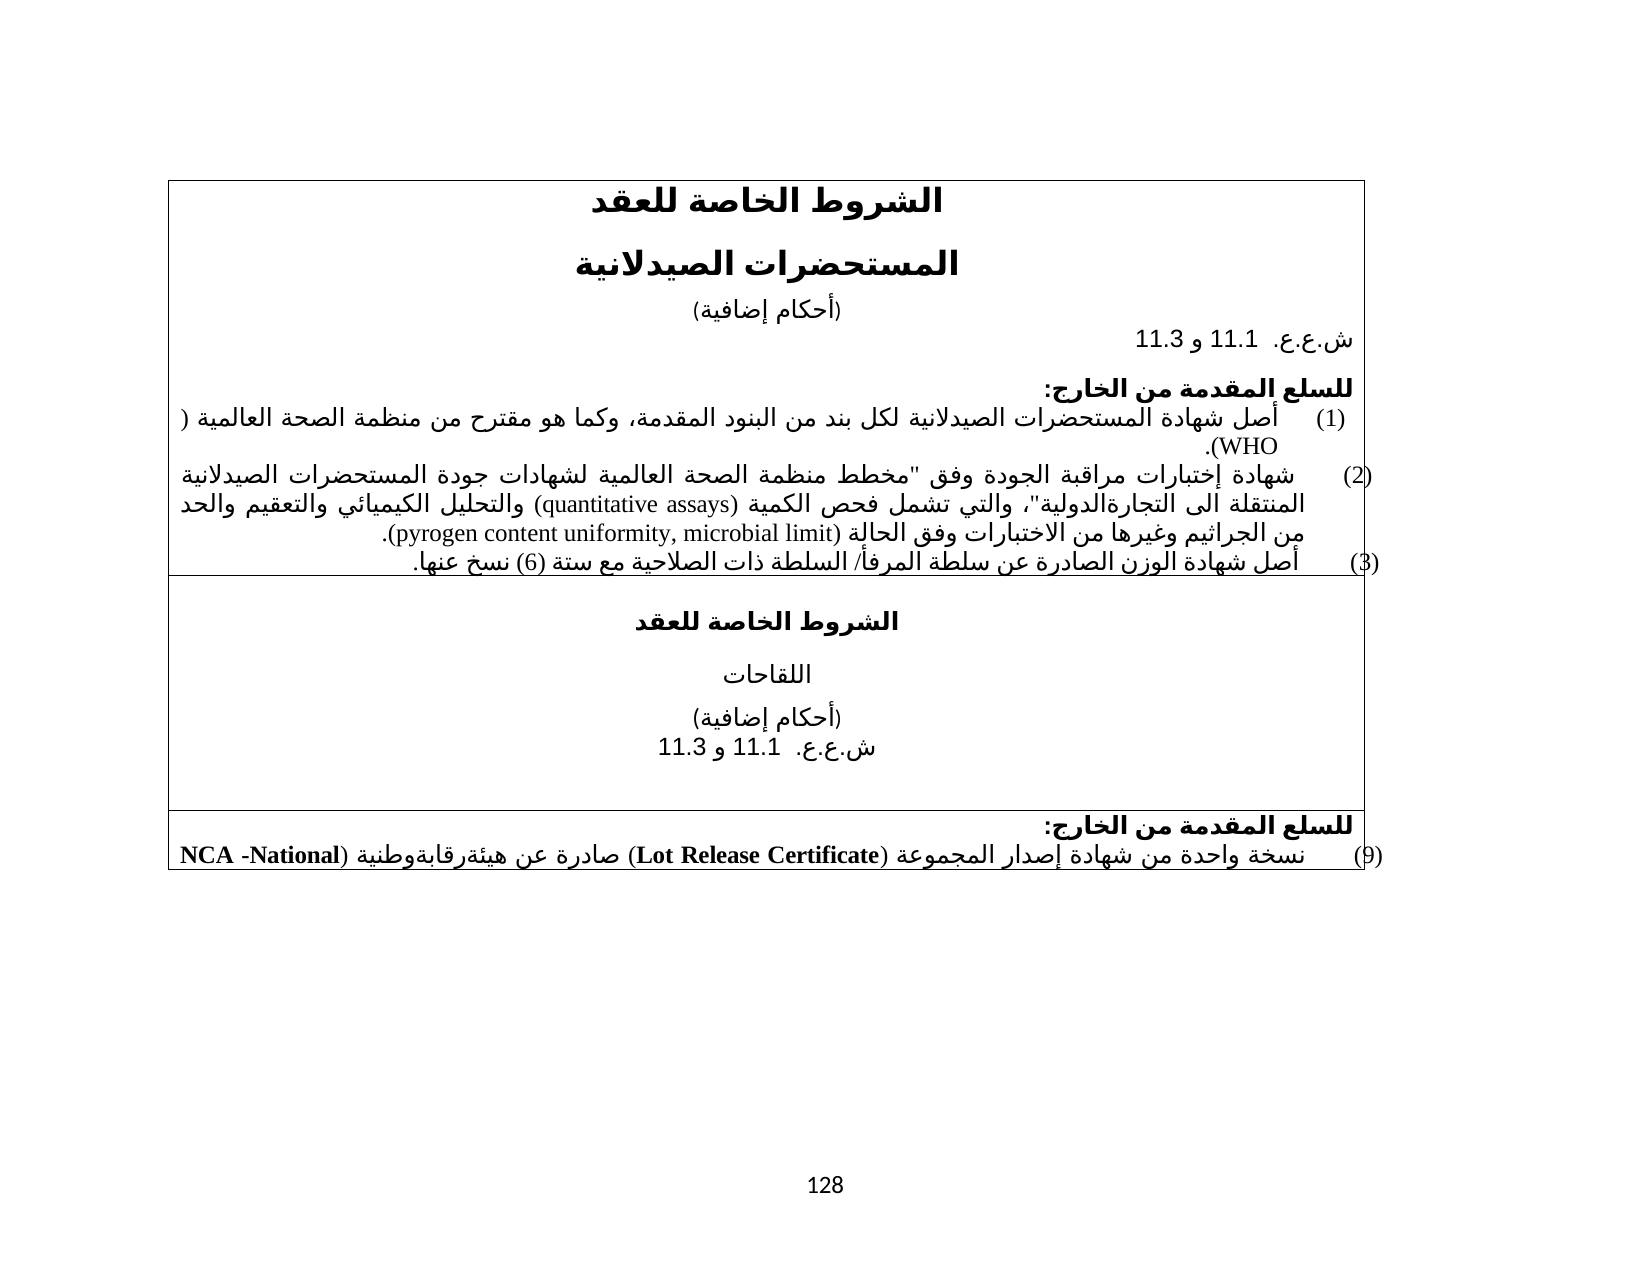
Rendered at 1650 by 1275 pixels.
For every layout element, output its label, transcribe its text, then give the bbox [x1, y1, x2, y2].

table_cell الشروط الخاصة للعقد المستحضرات الصيدلانية (أحكام إضافية) ش.ع.ع. 11.1 و 11.3 للسلع المقدمة من الخارج: أصل شهادة المستحضرات الصيدلانية لكل بند من البنود المقدمة، وكما هو مقترح من منظمة الصحة العالمية (WHO). شهادة إختبارات مراقبة الجودة وفق "مخطط منظمة الصحة العالمية لشهادات جودة المستحضرات الصيدلانية المنتقلة الى التجارةالدولية"، والتي تشمل فحص الكمية (quantitative assays) والتحليل الكيميائي والتعقيم والحد من الجراثيم وغيرها من الاختبارات وفق الحالة (pyrogen content uniformity, microbial limit). أصل شهادة الوزن الصادرة عن سلطة المرفأ/ السلطة ذات الصلاحية مع ستة (6) نسخ عنها. [169, 181, 1364, 575]
table_cell الشروط الخاصة للعقد اللقاحات (أحكام إضافية) ش.ع.ع. 11.1 و 11.3 [169, 576, 1364, 810]
table_cell للسلع المقدمة من الخارج: نسخة واحدة من شهادة إصدار المجموعة (Lot Release Certificate) صادرة عن هيئةرقابةوطنية (NCA -National Control Authority)في بلد التصنيع ولكل مجموعة من السلع يجري شحنها. شهادة إختبارات مراقبة الجودة وفق "مخطط منظمة الصحة العالمية لشهادات جودة المستحضرات الصيدلانية المنتقلة الى التجارةالدولية"، والتي تشمل فحص الكمية (quantitative assays) والتحليل الكيميائي والتعقيم والحد من الجراثيم وغيرها من الاختبارات وفق الحالة (pyrogen content uniformity, microbial limit). أصل شهادة الوزن الصادرة عن سلطة المرفأ/ السلطة ذات الصلاحية مع ستة (6) نسخ عنها. للسلع المقدمة من داخل العراق: نسخة واحدة من شهادة إصدار المجموعة (Lot Release Certificate) صادرة عن هيئةرقابةوطنية (NCA -National Control Authority)في بلد التصنيع ولكل مجموعة من السلع يجري شحنها. [169, 811, 1364, 868]
